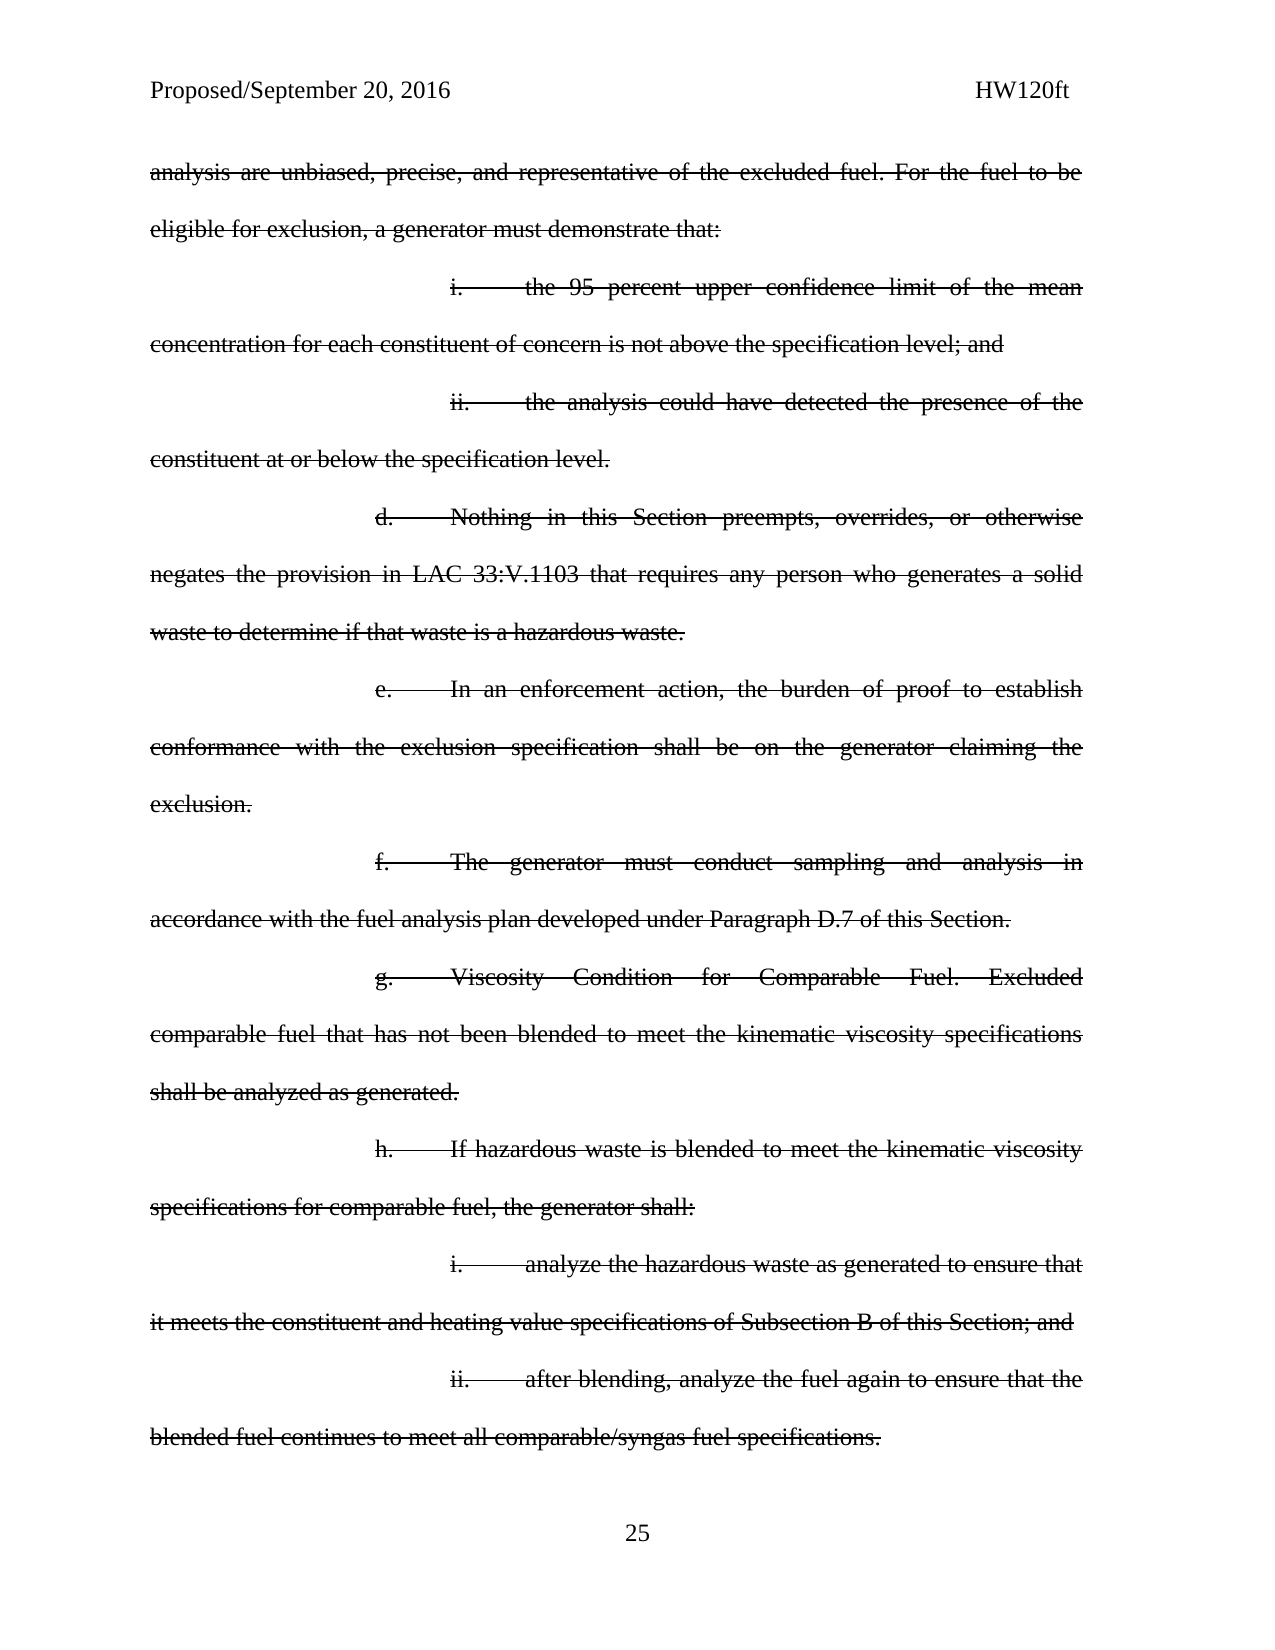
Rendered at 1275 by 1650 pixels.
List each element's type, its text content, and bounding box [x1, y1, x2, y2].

text e. In an enforcement action, the burden of proof to establish conformance with the exclusion specification shall be on the generator claiming the exclusion. [150, 674, 1083, 747]
text ii. the analysis could have detected the presence of the constituent at or below the specification level. [150, 387, 1083, 473]
text d. Nothing in this Section preempts, overrides, or otherwise negates the provision in LAC 33:V.1103 that requires any person who generates a solid waste to determine if that waste is a hazardous waste. [150, 502, 1083, 575]
text d. Nothing in this Section preempts, overrides, or otherwise negates the provision in LAC 33:V.1103 that requires any person who generates a solid waste to determine if that waste is a hazardous waste. [150, 576, 1083, 646]
text e. In an enforcement action, the burden of proof to establish conformance with the exclusion specification shall be on the generator claiming the exclusion. [150, 749, 1083, 818]
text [150, 157, 1083, 243]
text i. the 95 percent upper confidence limit of the mean concentration for each constituent of concern is not above the specification level; and [150, 272, 1083, 358]
text h. If hazardous waste is blended to meet the kinematic viscosity specifications for comparable fuel, the generator shall: [150, 1134, 1083, 1221]
text i. analyze the hazardous waste as generated to ensure that it meets the constituent and heating value specifications of Subsection B of this Section; and [150, 1249, 1083, 1336]
text g. Viscosity Condition for Comparable Fuel. Excluded comparable fuel that has not been blended to meet the kinematic viscosity specifications shall be analyzed as generated. [150, 1036, 1083, 1106]
text f. The generator must conduct sampling and analysis in accordance with the fuel analysis plan developed under Paragraph D.7 of this Section. [150, 847, 1083, 933]
text g. Viscosity Condition for Comparable Fuel. Excluded comparable fuel that has not been blended to meet the kinematic viscosity specifications shall be analyzed as generated. [150, 962, 1083, 1035]
text ii. after blending, analyze the fuel again to ensure that the blended fuel continues to meet all comparable/syngas fuel specifications. [150, 1364, 1083, 1451]
